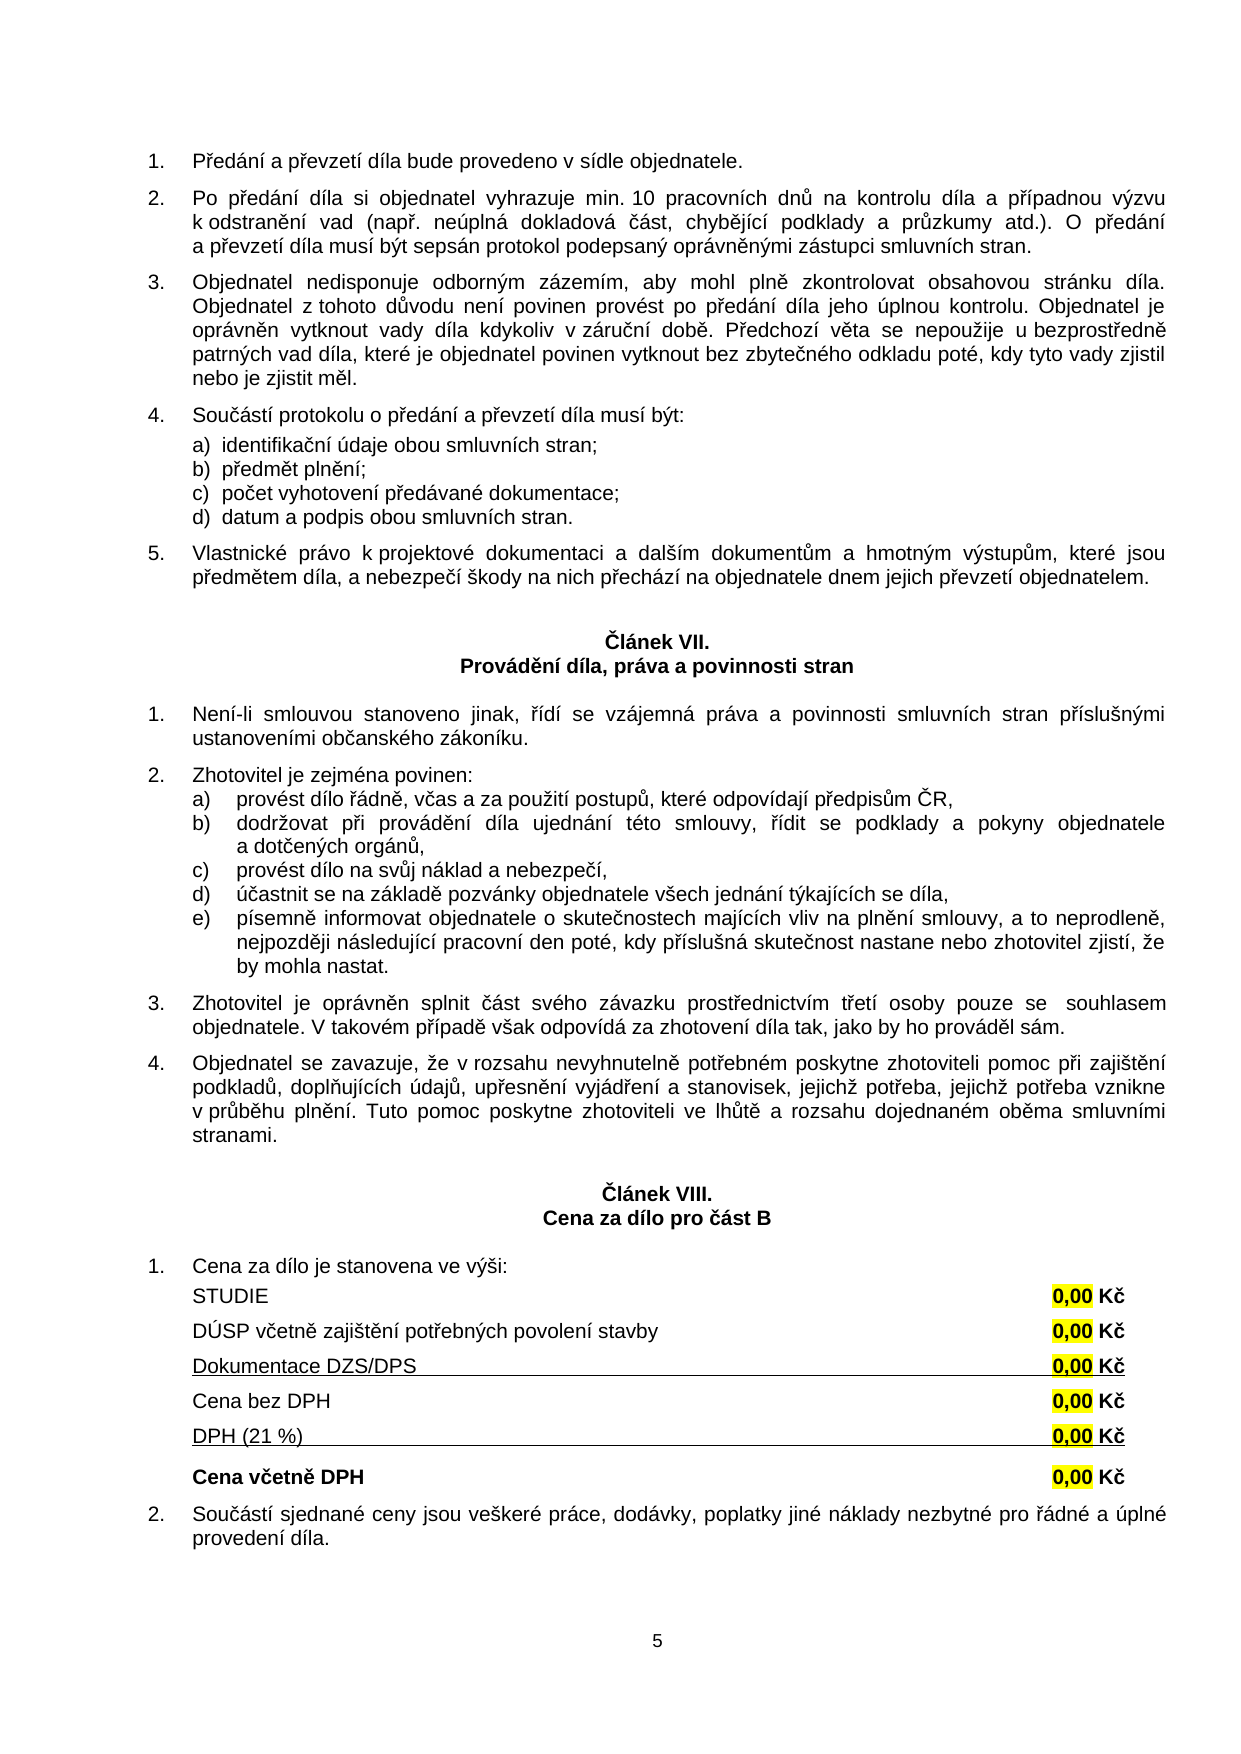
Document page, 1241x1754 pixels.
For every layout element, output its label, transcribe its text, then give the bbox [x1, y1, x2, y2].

text Cena za dílo pro část B [148, 1206, 1167, 1230]
list Zhotovitel je oprávněn splnit část svého závazku prostřednictvím třetí osoby pouze se souhlasem objednatele. V takovém případě však odpovídá za zhotovení díla tak, jako by ho prováděl sám. [148, 991, 1167, 1038]
list Po předání díla si objednatel vyhrazuje min. 10 pracovních dnů na kontrolu díla a případnou výzvu k odstranění vad (např. neúplná dokladová část, chybějící podklady a průzkumy atd.). O předání a převzetí díla musí být sepsán protokol podepsaný oprávněnými zástupci smluvních stran. [148, 186, 1167, 258]
list Součástí protokolu o předání a převzetí díla musí být: [148, 402, 1181, 426]
text DÚSP včetně zajištění potřebných povolení stavby 0,00 Kč [192, 1319, 1052, 1343]
text DPH (21 %) 0,00 Kč [192, 1424, 1052, 1445]
text Cena bez DPH 0,00 Kč [192, 1389, 1052, 1413]
list předmět plnění; [192, 457, 1167, 481]
list Není-li smlouvou stanoveno jinak, řídí se vzájemná práva a povinnosti smluvních stran příslušnými ustanoveními občanského zákoníku. [148, 702, 1167, 750]
list Předání a převzetí díla bude provedeno v sídle objednatele. [148, 149, 1181, 173]
list počet vyhotovení předávané dokumentace; [192, 481, 1167, 504]
list identifikační údaje obou smluvních stran; [192, 433, 1167, 457]
text Dokumentace DZS/DPS 0,00 Kč [192, 1354, 1052, 1375]
text Dokumentace DZS/DPS 0,00 Kč [1093, 1354, 1167, 1378]
text Článek VII. [148, 630, 1167, 654]
text Cena bez DPH 0,00 Kč [1093, 1389, 1167, 1413]
text DPH (21 %) 0,00 Kč [1093, 1424, 1167, 1448]
list Objednatel nedisponuje odborným zázemím, aby mohl plně zkontrolovat obsahovou stránku díla. Objednatel z tohoto důvodu není povinen provést po předání díla jeho úplnou kontrolu. Objednatel je oprávněn vytknout vady díla kdykoliv v záruční době. Předchozí věta se nepoužije u bezprostředně patrných vad díla, které je objednatel povinen vytknout bez zbytečného odkladu poté, kdy tyto vady zjistil nebo je zjistit měl. [148, 270, 1167, 390]
text Cena včetně DPH 0,00 Kč [192, 1465, 1052, 1489]
list Vlastnické právo k projektové dokumentaci a dalším dokumentům a hmotným výstupům, které jsou předmětem díla, a nebezpečí škody na nich přechází na objednatele dnem jejich převzetí objednatelem. [148, 541, 1167, 589]
list písemně informovat objednatele o skutečnostech majících vliv na plnění smlouvy, a to neprodleně, nejpozději následující pracovní den poté, kdy příslušná skutečnost nastane nebo zhotovitel zjistí, že by mohla nastat. [192, 906, 1167, 978]
list účastnit se na základě pozvánky objednatele všech jednání týkajících se díla, [192, 882, 1167, 906]
text Článek VIII. [148, 1182, 1167, 1206]
list datum a podpis obou smluvních stran. [192, 504, 1167, 528]
text Provádění díla, práva a povinnosti stran [148, 654, 1167, 678]
list Součástí sjednané ceny jsou veškeré práce, dodávky, poplatky jiné náklady nezbytné pro řádné a úplné provedení díla. [148, 1502, 1167, 1549]
list provést dílo řádně, včas a za použití postupů, které odpovídají předpisům ČR, [192, 786, 1167, 810]
list Objednatel se zavazuje, že v rozsahu nevyhnutelně potřebném poskytne zhotoviteli pomoc při zajištění podkladů, doplňujících údajů, upřesnění vyjádření a stanovisek, jejichž potřeba, jejichž potřeba vznikne v průběhu plnění. Tuto pomoc poskytne zhotoviteli ve lhůtě a rozsahu dojednaném oběma smluvními stranami. [148, 1051, 1167, 1147]
list Cena za dílo je stanovena ve výši: [148, 1254, 1167, 1278]
text Cena včetně DPH 0,00 Kč [1093, 1465, 1167, 1489]
list Zhotovitel je zejména povinen: [148, 762, 1167, 786]
list dodržovat při provádění díla ujednání této smlouvy, řídit se podklady a pokyny objednatele a dotčených orgánů, [192, 810, 1167, 858]
text STUDIE 0,00 Kč [1093, 1284, 1167, 1308]
list provést dílo na svůj náklad a nebezpečí, [192, 858, 1167, 882]
text STUDIE 0,00 Kč [192, 1284, 1052, 1308]
